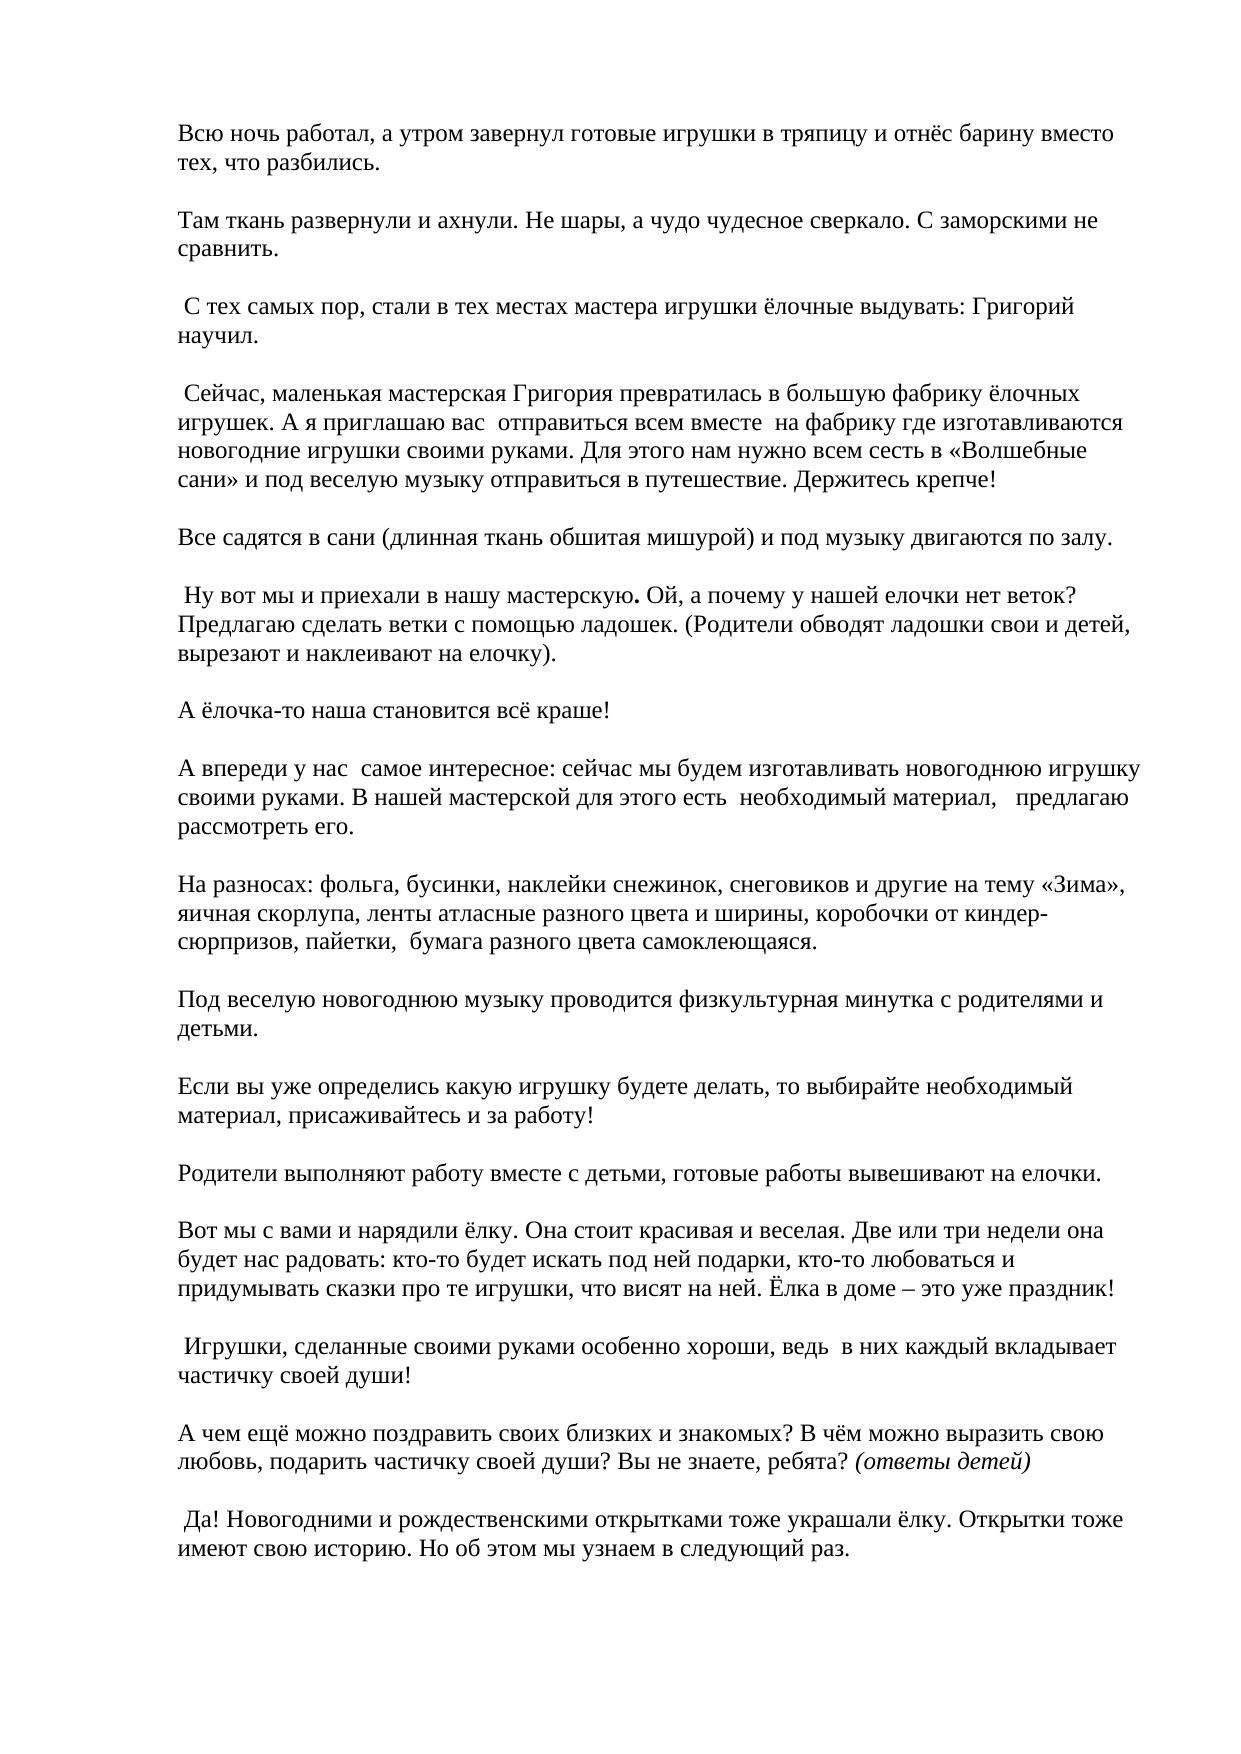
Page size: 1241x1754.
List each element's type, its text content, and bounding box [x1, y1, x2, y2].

text Там ткань развернули и ахнули. Не шары, а чудо чудесное сверкало. С заморскими не сравнить. [177, 205, 1152, 262]
text Вот мы с вами и нарядили ёлку. Она стоит красивая и веселая. Две или три недели она будет нас радовать: кто-то будет искать под ней подарки, кто-то любоваться и придумывать сказки про те игрушки, что висят на ней. Ёлка в доме – это уже праздник! [177, 1216, 1152, 1302]
text Игрушки, сделанные своими руками особенно хороши, ведь в них каждый вкладывает частичку своей души! [177, 1331, 1152, 1388]
text Под веселую новогоднюю музыку проводится физкультурная минутка с родителями и детьми. [177, 984, 1152, 1042]
text А впереди у нас самое интересное: сейчас мы будем изготавливать новогоднюю игрушку своими руками. В нашей мастерской для этого есть необходимый материал, предлагаю рассмотреть его. [177, 753, 1152, 840]
text Сейчас, маленькая мастерская Григория превратилась в большую фабрику ёлочных игрушек. А я приглашаю вас отправиться всем вместе на фабрику где изготавливаются новогодние игрушки своими руками. Для этого нам нужно всем сесть в «Волшебные сани» и под веселую музыку отправиться в путешествие. Держитесь крепче! [177, 378, 1152, 493]
text С тех самых пор, стали в тех местах мастера игрушки ёлочные выдувать: Григорий научил. [177, 291, 1152, 349]
text А ёлочка-то наша становится всё краше! [177, 696, 1152, 724]
text А чем ещё можно поздравить своих близких и знакомых? В чём можно выразить свою любовь, подарить частичку своей души? Вы не знаете, ребята? (ответы детей) [177, 1418, 1152, 1475]
text На разносах: фольга, бусинки, наклейки снежинок, снеговиков и другие на тему «Зима», яичная скорлупа, ленты атласные разного цвета и ширины, коробочки от киндер-сюрпризов, пайетки, бумага разного цвета самоклеющаяся. [177, 869, 1152, 955]
text Родители выполняют работу вместе с детьми, готовые работы вывешивают на елочки. [177, 1158, 1152, 1186]
text Да! Новогодними и рождественскими открытками тоже украшали ёлку. Открытки тоже имеют свою историю. Но об этом мы узнаем в следующий раз. [177, 1504, 1152, 1562]
text Если вы уже определись какую игрушку будете делать, то выбирайте необходимый материал, присаживайтесь и за работу! [177, 1071, 1152, 1128]
text Все садятся в сани (длинная ткань обшитая мишурой) и под музыку двигаются по залу. [177, 522, 1152, 551]
text Ну вот мы и приехали в нашу мастерскую. Ой, а почему у нашей елочки нет веток? Предлагаю сделать ветки с помощью ладошек. (Родители обводят ладошки свои и детей, вырезают и наклеивают на елочку). [177, 580, 1152, 666]
text Всю ночь работал, а утром завернул готовые игрушки в тряпицу и отнёс барину вместо тех, что разбились. [177, 118, 1152, 176]
